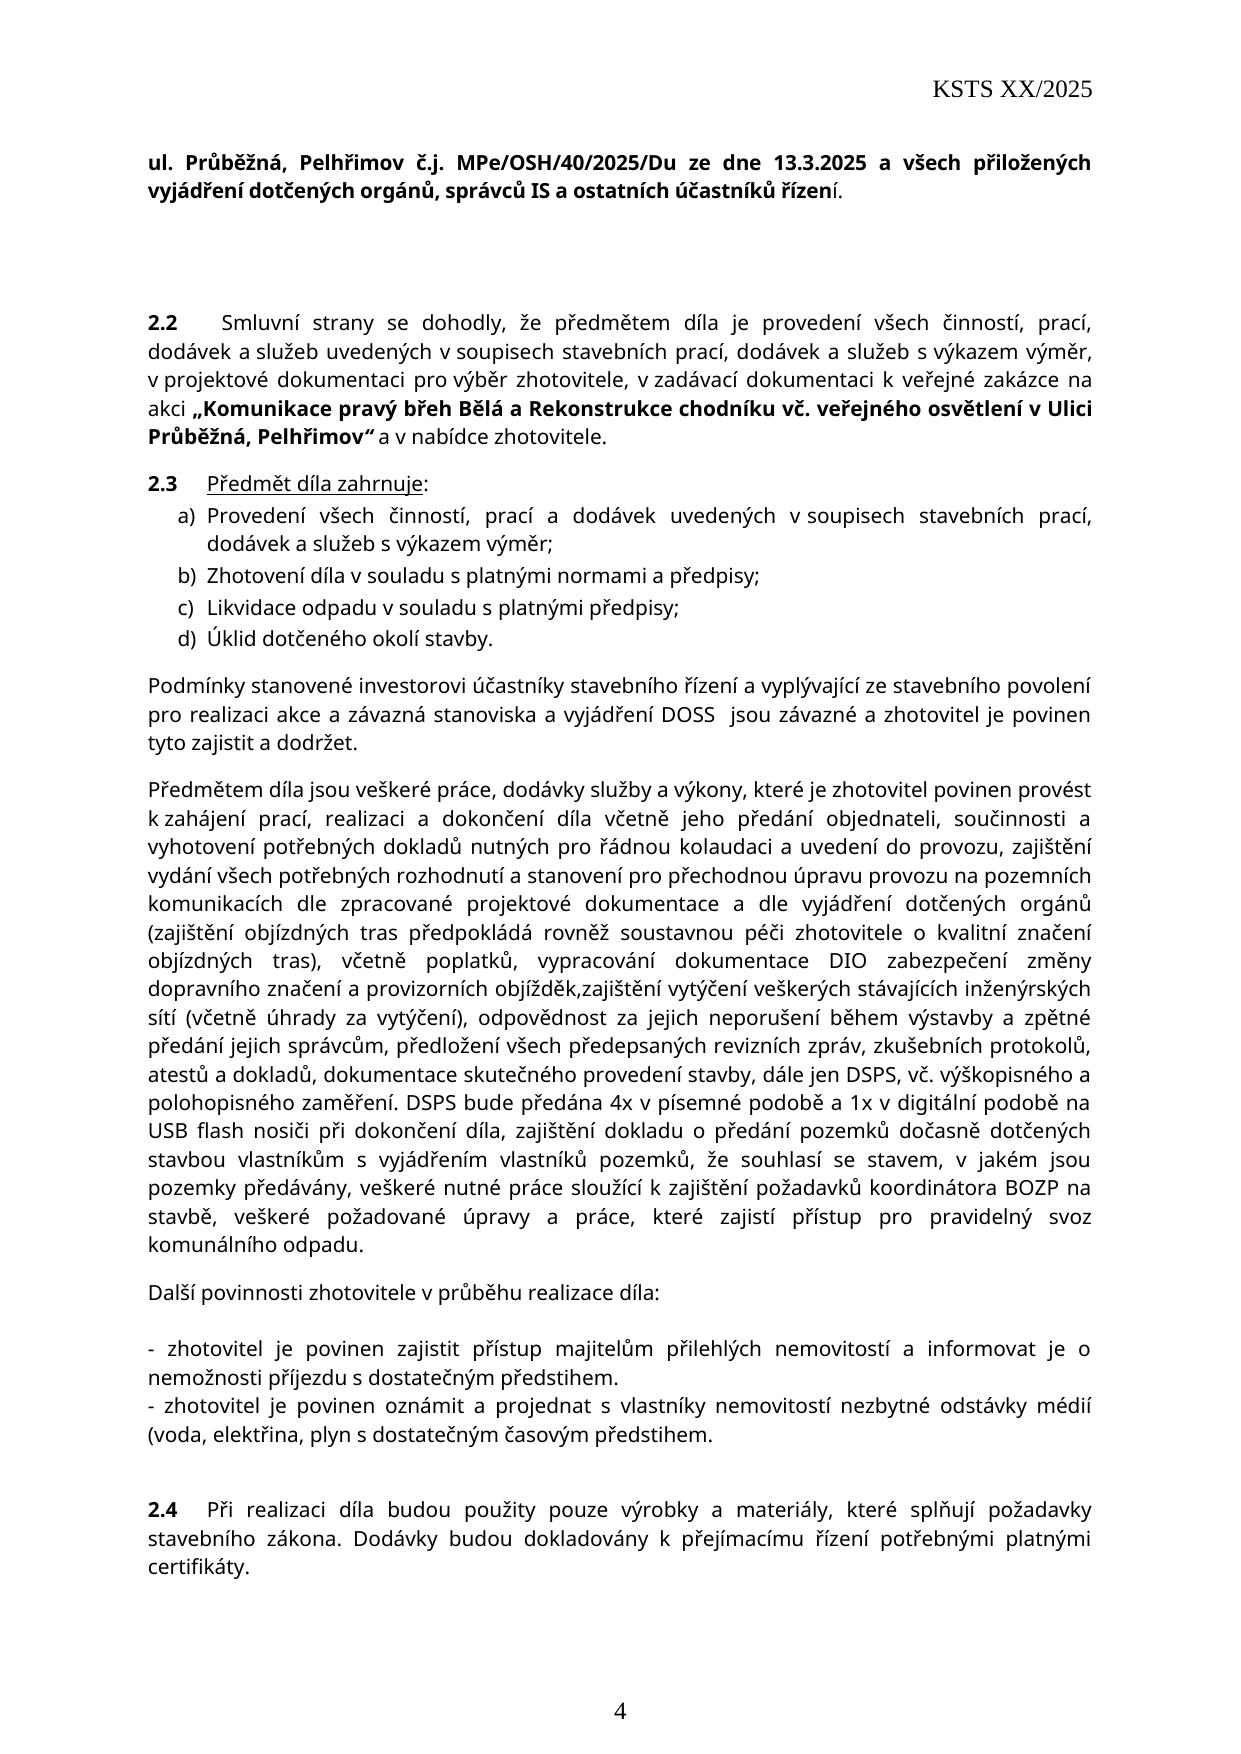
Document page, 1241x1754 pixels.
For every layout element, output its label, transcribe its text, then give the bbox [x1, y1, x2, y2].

list Likvidace odpadu v souladu s platnými předpisy; [177, 593, 1093, 621]
text Podmínky stanovené investorovi účastníky stavebního řízení a vyplývající ze stavebního povolení pro realizaci akce a závazná stanoviska a vyjádření DOSS jsou závazné a zhotovitel je povinen tyto zajistit a dodržet. [148, 671, 1093, 757]
list Úklid dotčeného okolí stavby. [177, 624, 1093, 653]
list Zhotovení díla v souladu s platnými normami a předpisy; [177, 561, 1093, 589]
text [148, 148, 1093, 204]
list Předmět díla zahrnuje: [148, 469, 1093, 498]
text - zhotovitel je povinen oznámit a projednat s vlastníky nemovitostí nezbytné odstávky médií (voda, elektřina, plyn s dostatečným časovým předstihem. [148, 1391, 1093, 1448]
list Provedení všech činností, prací a dodávek uvedených v soupisech stavebních prací, dodávek a služeb s výkazem výměr; [177, 501, 1093, 558]
text - zhotovitel je povinen zajistit přístup majitelům přilehlých nemovitostí a informovat je o nemožnosti příjezdu s dostatečným předstihem. [148, 1334, 1093, 1391]
text Předmětem díla jsou veškeré práce, dodávky služby a výkony, které je zhotovitel povinen provést k zahájení prací, realizaci a dokončení díla včetně jeho předání objednateli, součinnosti a vyhotovení potřebných dokladů nutných pro řádnou kolaudaci a uvedení do provozu, zajištění vydání všech potřebných rozhodnutí a stanovení pro přechodnou úpravu provozu na pozemních komunikacích dle zpracované projektové dokumentace a dle vyjádření dotčených orgánů (zajištění objízdných tras předpokládá rovněž soustavnou péči zhotovitele o kvalitní značení objízdných tras), včetně poplatků, vypracování dokumentace DIO zabezpečení změny dopravního značení a provizorních objížděk,zajištění vytýčení veškerých stávajících inženýrských sítí (včetně úhrady za vytýčení), odpovědnost za jejich neporušení během výstavby a zpětné předání jejich správcům, předložení všech předepsaných revizních zpráv, zkušebních protokolů, atestů a dokladů, dokumentace skutečného provedení stavby, dále jen DSPS, vč. výškopisného a polohopisného zaměření. DSPS bude předána 4x v písemné podobě a 1x v digitální podobě na USB flash nosiči při dokončení díla, zajištění dokladu o předání pozemků dočasně dotčených stavbou vlastníkům s vyjádřením vlastníků pozemků, že souhlasí se stavem, v jakém jsou pozemky předávány, veškeré nutné práce sloužící k zajištění požadavků koordinátora BOZP na stavbě, veškeré požadované úpravy a práce, které zajistí přístup pro pravidelný svoz komunálního odpadu. [148, 775, 1093, 1259]
list Smluvní strany se dohodly, že předmětem díla je provedení všech činností, prací, dodávek a služeb uvedených v soupisech stavebních prací, dodávek a služeb s výkazem výměr, v projektové dokumentaci pro výběr zhotovitele, v zadávací dokumentaci k veřejné zakázce na akci „Komunikace pravý břeh Bělá a Rekonstrukce chodníku vč. veřejného osvětlení v Ulici Průběžná, Pelhřimov“ a v nabídce zhotovitele. [148, 308, 1093, 451]
list Při realizaci díla budou použity pouze výrobky a materiály, které splňují požadavky stavebního zákona. Dodávky budou dokladovány k přejímacímu řízení potřebnými platnými certifikáty. [148, 1495, 1093, 1581]
text Další povinnosti zhotovitele v průběhu realizace díla: [148, 1278, 1093, 1306]
